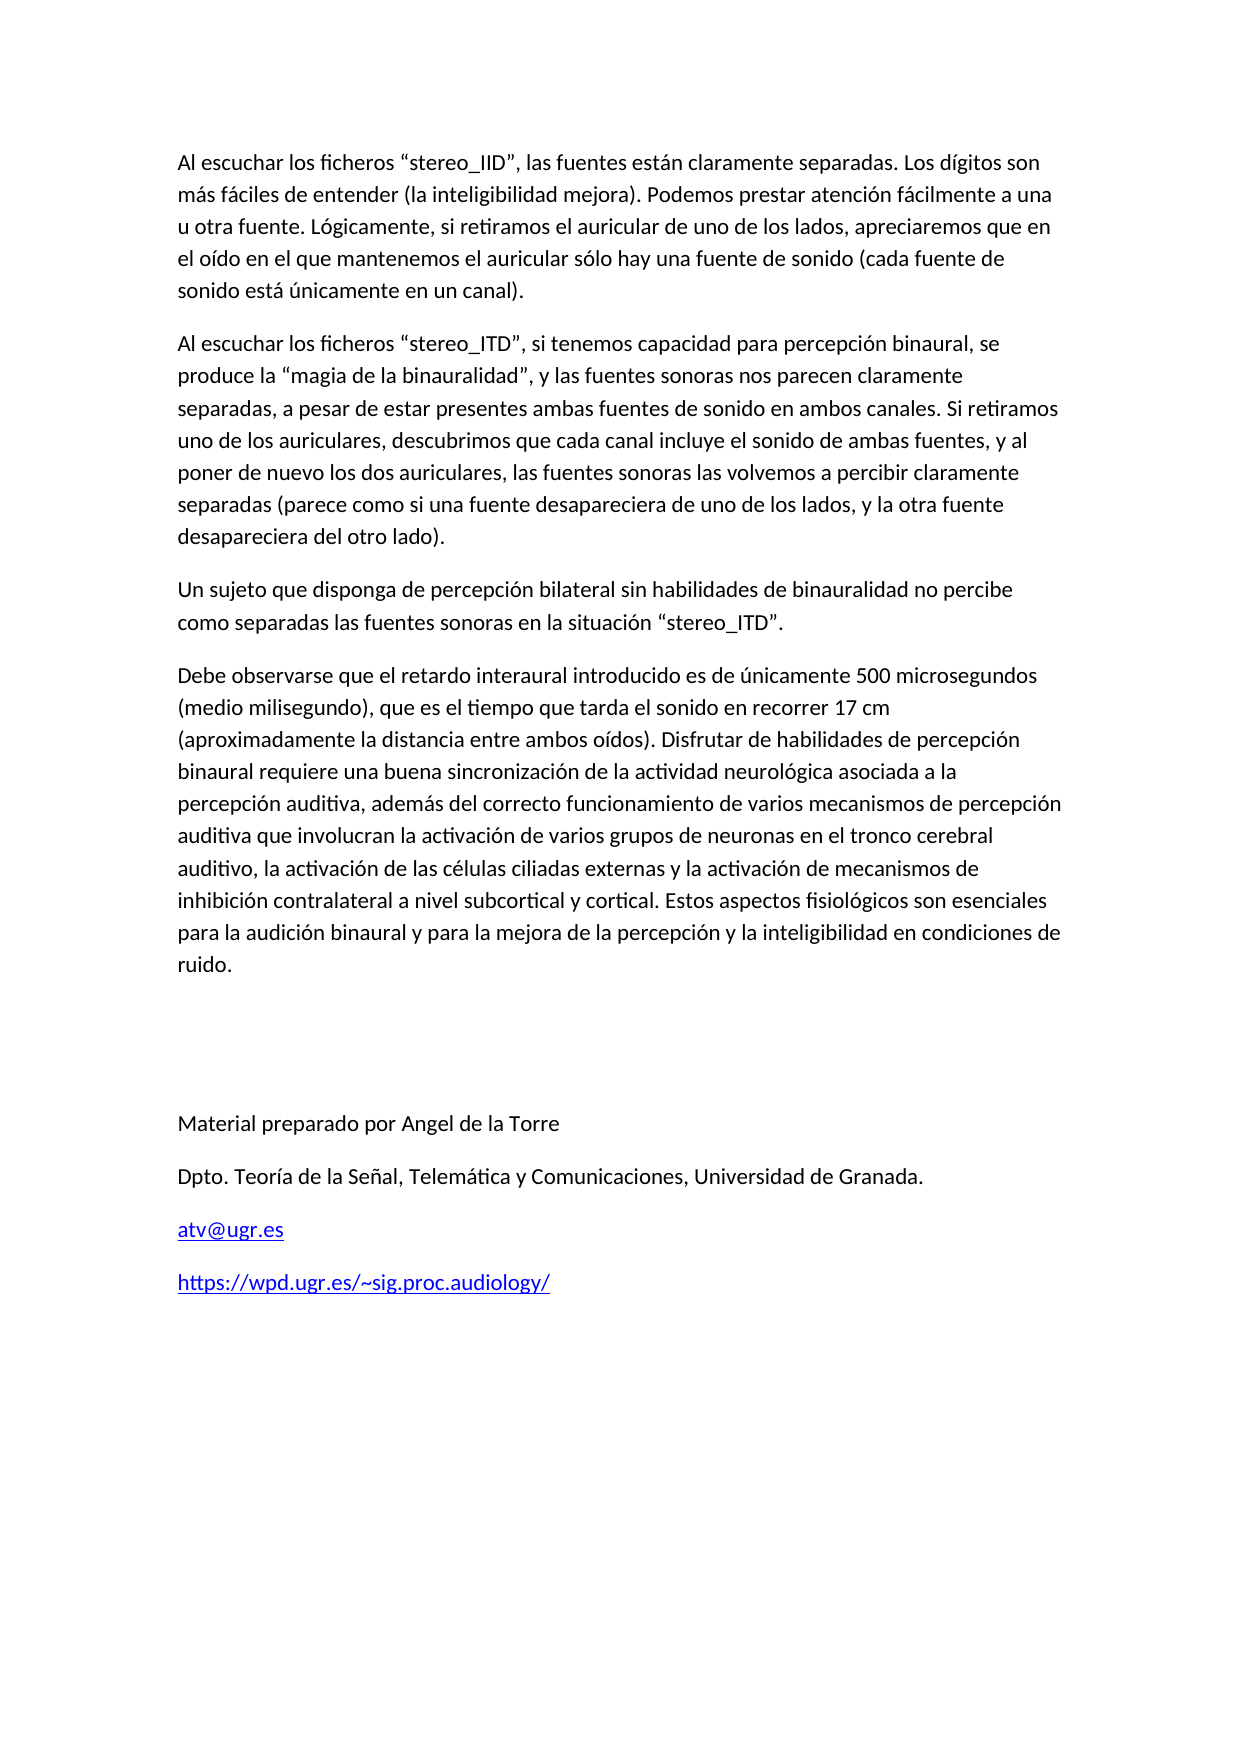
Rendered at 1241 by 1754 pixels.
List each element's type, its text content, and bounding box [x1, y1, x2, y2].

text Debe observarse que el retardo interaural introducido es de únicamente 500 microsegundos (medio milisegundo), que es el tiempo que tarda el sonido en recorrer 17 cm (aproximadamente la distancia entre ambos oídos). Disfrutar de habilidades de percepción binaural requiere una buena sincronización de la actividad neurológica asociada a la percepción auditiva, además del correcto funcionamiento de varios mecanismos de percepción auditiva que involucran la activación de varios grupos de neuronas en el tronco cerebral auditivo, la activación de las células ciliadas externas y la activación de mecanismos de inhibición contralateral a nivel subcortical y cortical. Estos aspectos fisiológicos son esenciales para la audición binaural y para la mejora de la percepción y la inteligibilidad en condiciones de ruido. [177, 661, 1063, 978]
text Dpto. Teoría de la Señal, Telemática y Comunicaciones, Universidad de Granada. [177, 1162, 1063, 1191]
text Al escuchar los ficheros “stereo_IID”, las fuentes están claramente separadas. Los dígitos son más fáciles de entender (la inteligibilidad mejora). Podemos prestar atención fácilmente a una u otra fuente. Lógicamente, si retiramos el auricular de uno de los lados, apreciaremos que en el oído en el que mantenemos el auricular sólo hay una fuente de sonido (cada fuente de sonido está únicamente en un canal). [177, 148, 1063, 304]
text atv@ugr.es [177, 1216, 1063, 1243]
text Al escuchar los ficheros “stereo_ITD”, si tenemos capacidad para percepción binaural, se produce la “magia de la binauralidad”, y las fuentes sonoras nos parecen claramente separadas, a pesar de estar presentes ambas fuentes de sonido en ambos canales. Si retiramos uno de los auriculares, descubrimos que cada canal incluye el sonido de ambas fuentes, y al poner de nuevo los dos auriculares, las fuentes sonoras las volvemos a percibir claramente separadas (parece como si una fuente desapareciera de uno de los lados, y la otra fuente desapareciera del otro lado). [177, 329, 1063, 551]
text Un sujeto que disponga de percepción bilateral sin habilidades de binauralidad no percibe como separadas las fuentes sonoras en la situación “stereo_ITD”. [177, 576, 1063, 636]
text https://wpd.ugr.es/~sig.proc.audiology/ [177, 1268, 1063, 1297]
text Material preparado por Angel de la Torre [177, 1109, 1063, 1137]
